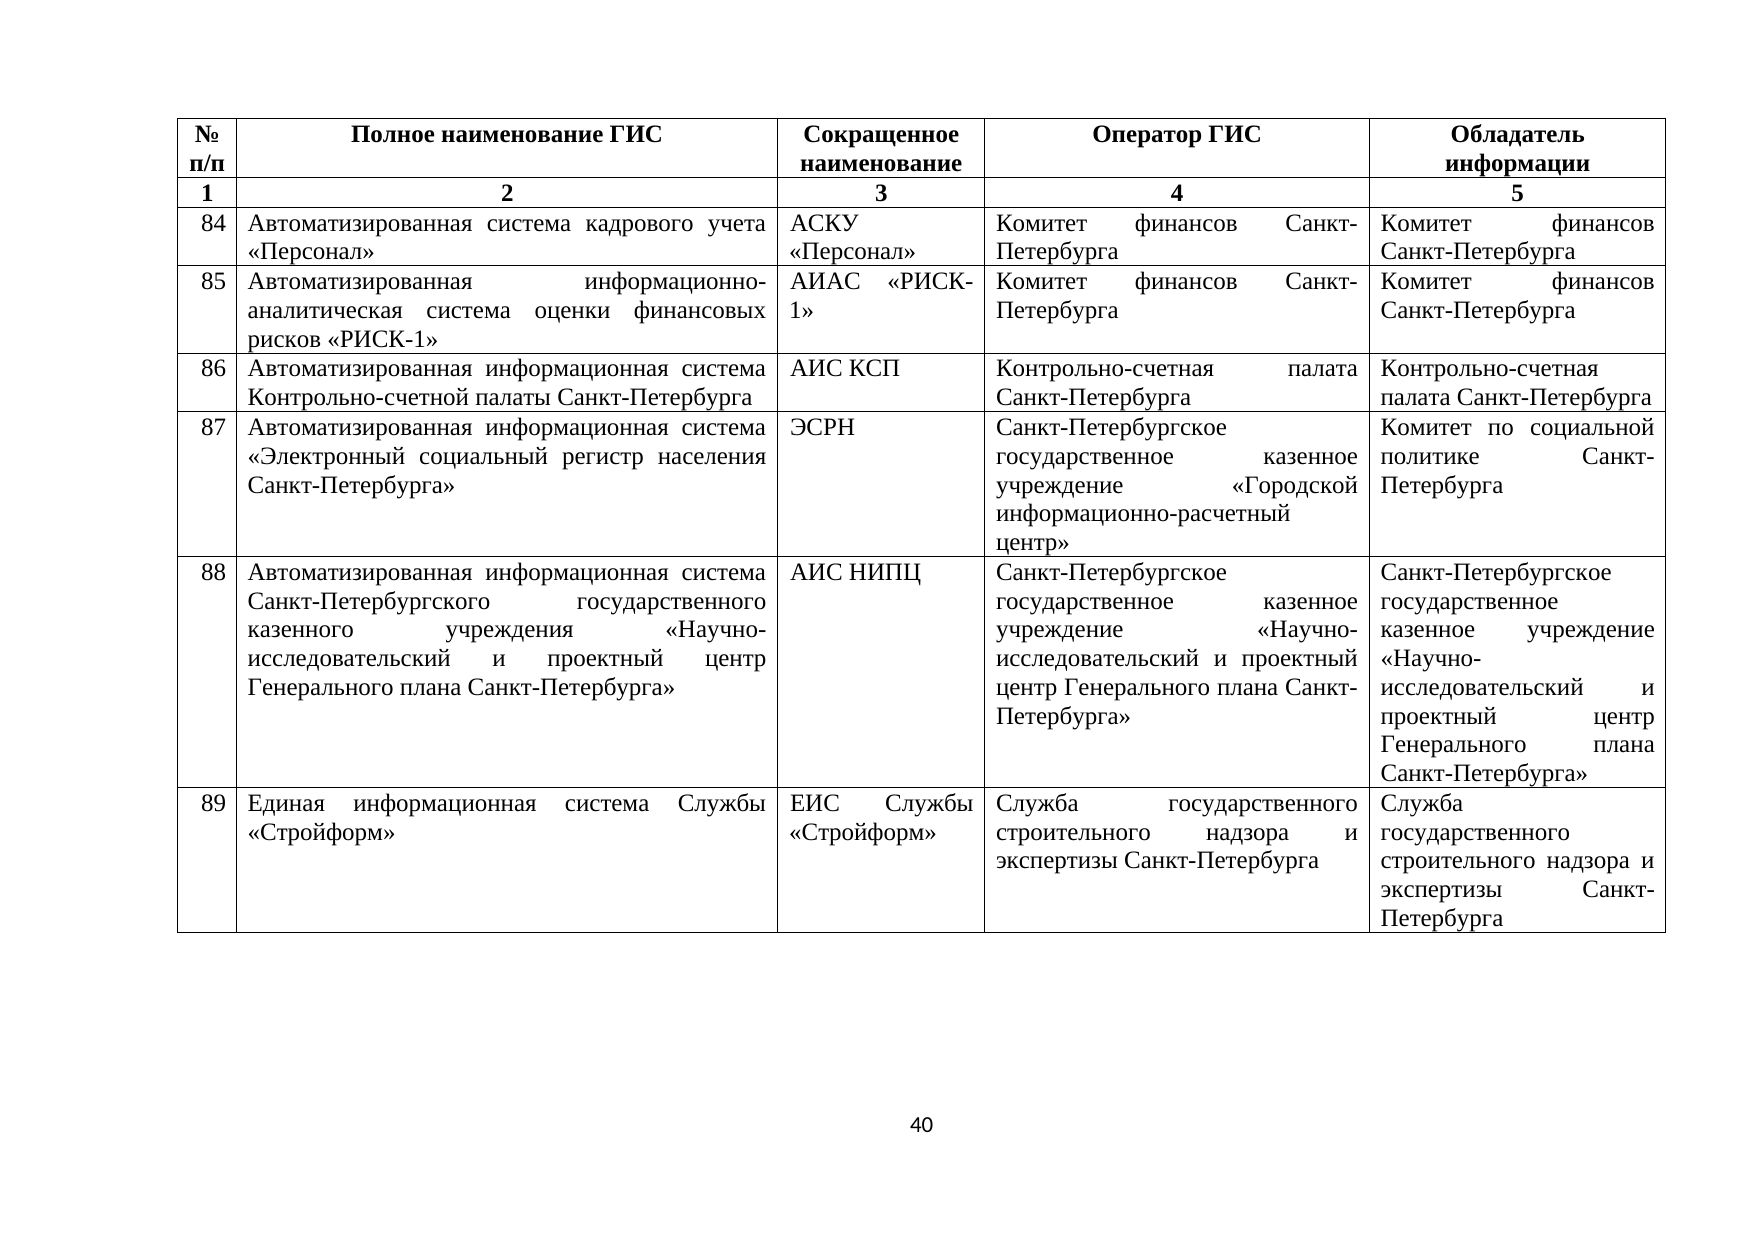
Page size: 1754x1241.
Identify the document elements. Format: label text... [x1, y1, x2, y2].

table_cell Служба государственного строительного надзора и экспертизы Санкт-Петербурга [985, 788, 1369, 932]
table_cell Автоматизированная информационная система Санкт-Петербургского государственного казенного учреждения «Научно-исследовательский и проектный центр Генерального плана Санкт-Петербурга» [237, 557, 777, 787]
table_header Обладатель информации [1370, 119, 1665, 177]
table_cell Санкт-Петербургское государственное казенное учреждение «Городской информационно-расчетный центр» [985, 412, 1369, 556]
table_cell Автоматизированная информационная система Контрольно-счетной палаты Санкт-Петербурга [237, 354, 777, 411]
table_cell Контрольно-счетная палата Санкт-Петербурга [985, 354, 1369, 411]
table_cell 5 [1370, 178, 1665, 207]
table_cell 2 [237, 178, 777, 207]
table_cell 3 [778, 178, 984, 207]
table_cell 1 [178, 178, 236, 207]
table_cell АИС НИПЦ [778, 557, 984, 787]
table_cell 4 [985, 178, 1369, 207]
table_cell Автоматизированная информационно-аналитическая система оценки финансовых рисков «РИСК-1» [237, 266, 777, 352]
table_cell Санкт-Петербургское государственное казенное учреждение «Научно-исследовательский и проектный центр Генерального плана Санкт-Петербурга» [1370, 557, 1665, 787]
table_cell [178, 557, 236, 787]
table_cell АИАС «РИСК-1» [778, 266, 984, 352]
table_cell АИС КСП [778, 354, 984, 411]
table_cell Автоматизированная система кадрового учета «Персонал» [237, 208, 777, 265]
table_cell Комитет по социальной политике Санкт-Петербурга [1370, 412, 1665, 556]
table_cell [178, 266, 236, 352]
table_header Сокращенное наименование [778, 119, 984, 177]
table_cell Служба государственного строительного надзора и экспертизы Санкт-Петербурга [1370, 788, 1665, 932]
table_cell ЕИС Службы «Стройформ» [778, 788, 984, 932]
table_cell Комитет финансов Санкт-Петербурга [985, 266, 1369, 352]
table_cell Комитет финансов Санкт-Петербурга [985, 208, 1369, 265]
table_header Полное наименование ГИС [237, 119, 777, 177]
table_cell Санкт-Петербургское государственное казенное учреждение «Научно-исследовательский и проектный центр Генерального плана Санкт-Петербурга» [985, 557, 1369, 787]
table_header № п/п [178, 119, 236, 177]
table_cell [178, 208, 236, 265]
table_cell Комитет финансов Санкт-Петербурга [1370, 208, 1665, 265]
table_cell Автоматизированная информационная система «Электронный социальный регистр населения Санкт-Петербурга» [237, 412, 777, 556]
table_cell ЭСРН [778, 412, 984, 556]
table_cell Комитет финансов Санкт-Петербурга [1370, 266, 1665, 352]
table_cell Контрольно-счетная палата Санкт-Петербурга [1370, 354, 1665, 411]
table_cell [178, 354, 236, 411]
table_cell [178, 412, 236, 556]
table_cell [178, 788, 236, 932]
table_cell Единая информационная система Службы «Стройформ» [237, 788, 777, 932]
table_cell АСКУ «Персонал» [778, 208, 984, 265]
table_header Оператор ГИС [985, 119, 1369, 177]
